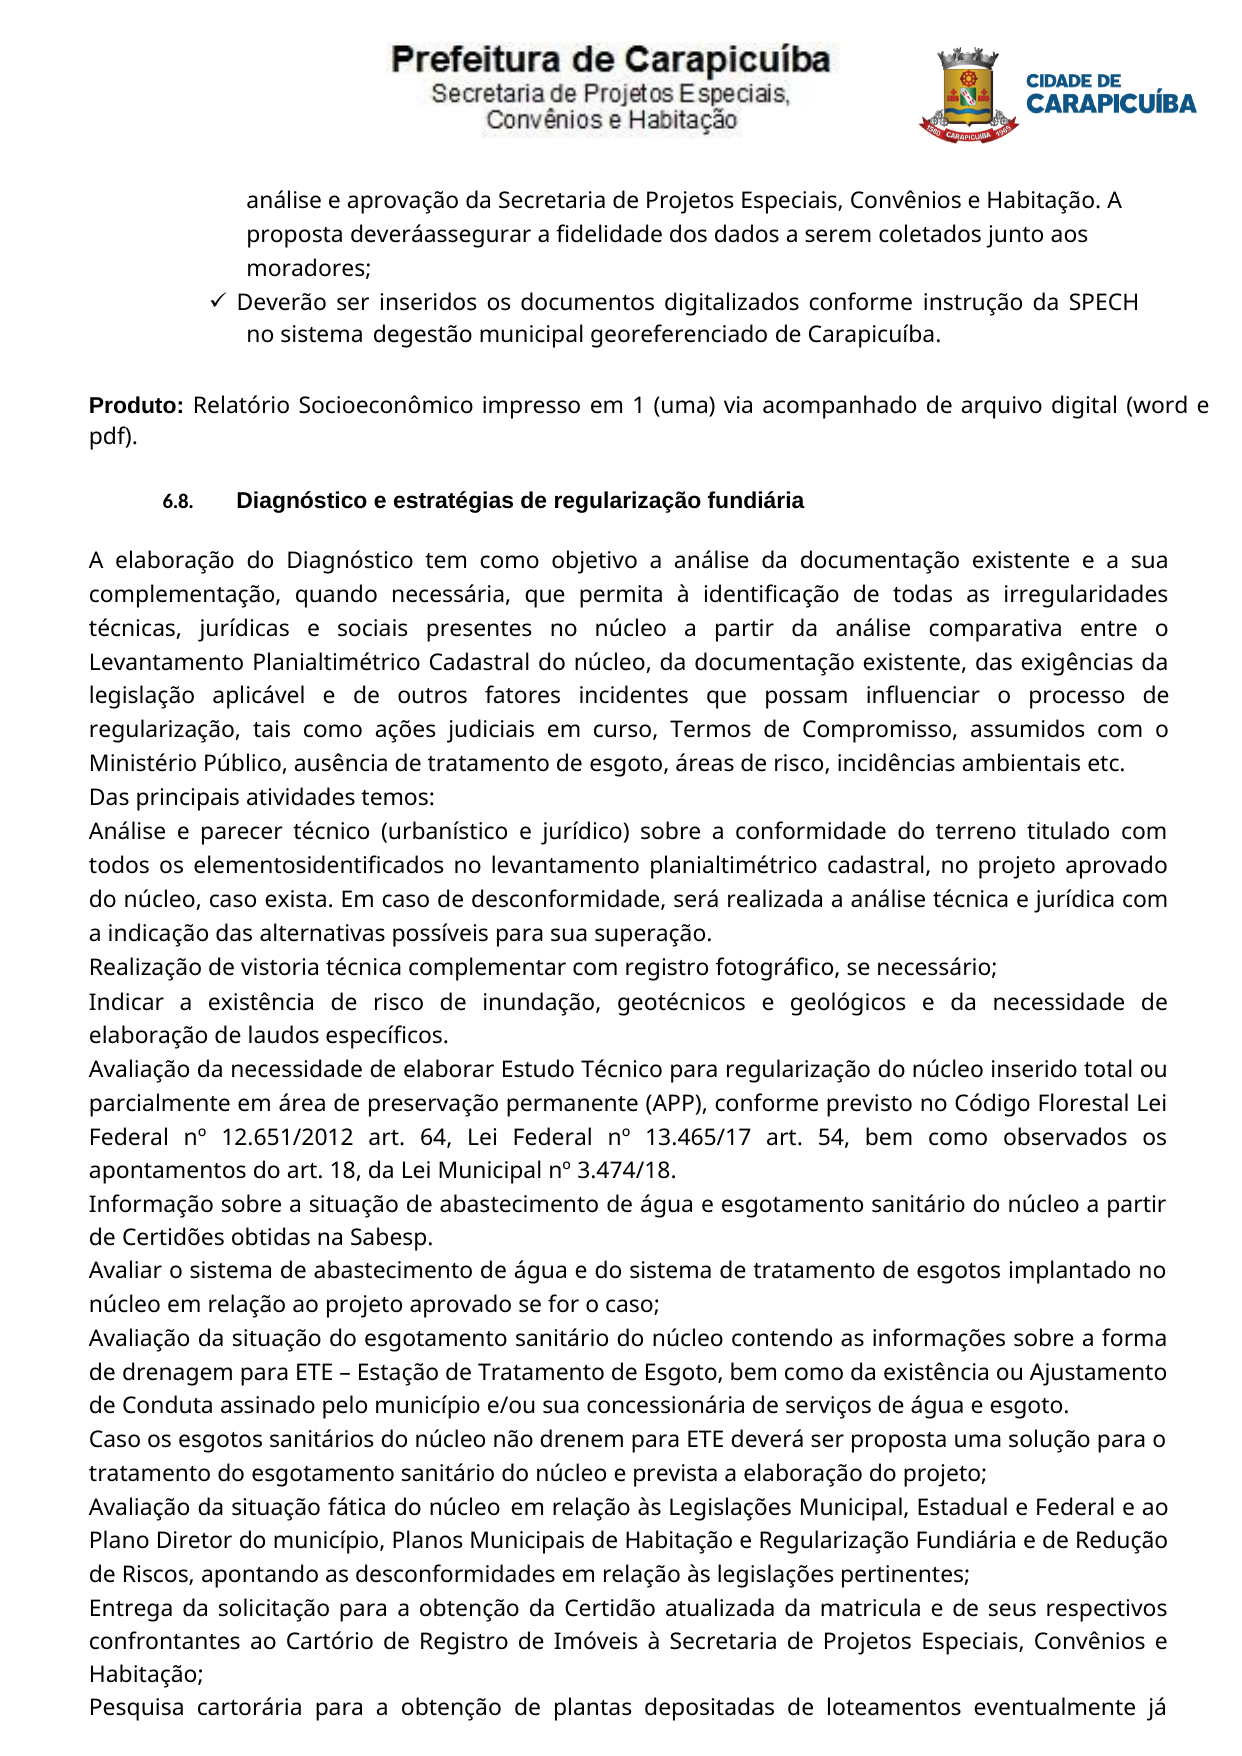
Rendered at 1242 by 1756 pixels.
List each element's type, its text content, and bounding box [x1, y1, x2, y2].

text Avaliação da situação do esgotamento sanitário do núcleo contendo as informações sobre a forma de drenagem para ETE – Estação de Tratamento de Esgoto, bem como da existência ou Ajustamento de Conduta assinado pelo município e/ou sua concessionária de serviços de água e esgoto. [89, 1322, 1169, 1421]
text Avaliação da necessidade de elaborar Estudo Técnico para regularização do núcleo inserido total ou parcialmente em área de preservação permanente (APP), conforme previsto no Código Florestal Lei Federal nº 12.651/2012 art. 64, Lei Federal nº 13.465/17 art. 54, bem como observados os apontamentos do art. 18, da Lei Municipal nº 3.474/18. [89, 1053, 1169, 1186]
text Das principais atividades temos: [89, 781, 1210, 812]
text Análise e parecer técnico (urbanístico e jurídico) sobre a conformidade do terreno titulado com todos os elementosidentificados no levantamento planialtimétrico cadastral, no projeto aprovado do núcleo, caso exista. Em caso de desconformidade, será realizada a análise técnica e jurídica com a indicação das alternativas possíveis para sua superação. [89, 815, 1169, 948]
text Avaliação da situação fática do núcleo em relação às Legislações Municipal, Estadual e Federal e ao Plano Diretor do município, Planos Municipais de Habitação e Regularização Fundiária e de Redução de Riscos, apontando as desconformidades em relação às legislações pertinentes; [89, 1491, 1169, 1589]
text Realização de vistoria técnica complementar com registro fotográfico, se necessário; [89, 951, 1210, 982]
text Caso os esgotos sanitários do núcleo não drenem para ETE deverá ser proposta uma solução para o tratamento do esgotamento sanitário do núcleo e prevista a elaboração do projeto; [89, 1423, 1168, 1488]
text Entrega da solicitação para a obtenção da Certidão atualizada da matricula e de seus respectivos confrontantes ao Cartório de Registro de Imóveis à Secretaria de Projetos Especiais, Convênios e Habitação; [89, 1592, 1168, 1689]
text Avaliar o sistema de abastecimento de água e do sistema de tratamento de esgotos implantado no núcleo em relação ao projeto aprovado se for o caso; [89, 1254, 1169, 1319]
list Deverão ser inseridos os documentos digitalizados conforme instrução da SPECH no sistema degestão municipal georeferenciado de Carapicuíba. [209, 286, 1140, 349]
picture [918, 47, 1197, 144]
text Informação sobre a situação de abastecimento de água e esgotamento sanitário do núcleo a partir de Certidões obtidas na Sabesp. [89, 1188, 1168, 1252]
picture [386, 42, 842, 141]
text A elaboração do Diagnóstico tem como objetivo a análise da documentação existente e a sua complementação, quando necessária, que permita à identificação de todas as irregularidades técnicas, jurídicas e sociais presentes no núcleo a partir da análise comparativa entre o Levantamento Planialtimétrico Cadastral do núcleo, da documentação existente, das exigências da legislação aplicável e de outros fatores incidentes que possam influenciar o processo de regularização, tais como ações judiciais em curso, Termos de Compromisso, assumidos com o Ministério Público, ausência de tratamento de esgoto, áreas de risco, incidências ambientais etc. [89, 544, 1169, 778]
text análise e aprovação da Secretaria de Projetos Especiais, Convênios e Habitação. A proposta deveráassegurar a fidelidade dos dados a serem coletados junto aos moradores; [246, 184, 1196, 283]
text Indicar a existência de risco de inundação, geotécnicos e geológicos e da necessidade de elaboração de laudos específicos. [89, 985, 1169, 1050]
text Produto: Relatório Socioeconômico impresso em 1 (uma) via acompanhado de arquivo digital (word e pdf). [89, 389, 1210, 452]
subtitle Diagnóstico e estratégias de regularização fundiária [162, 487, 1210, 514]
